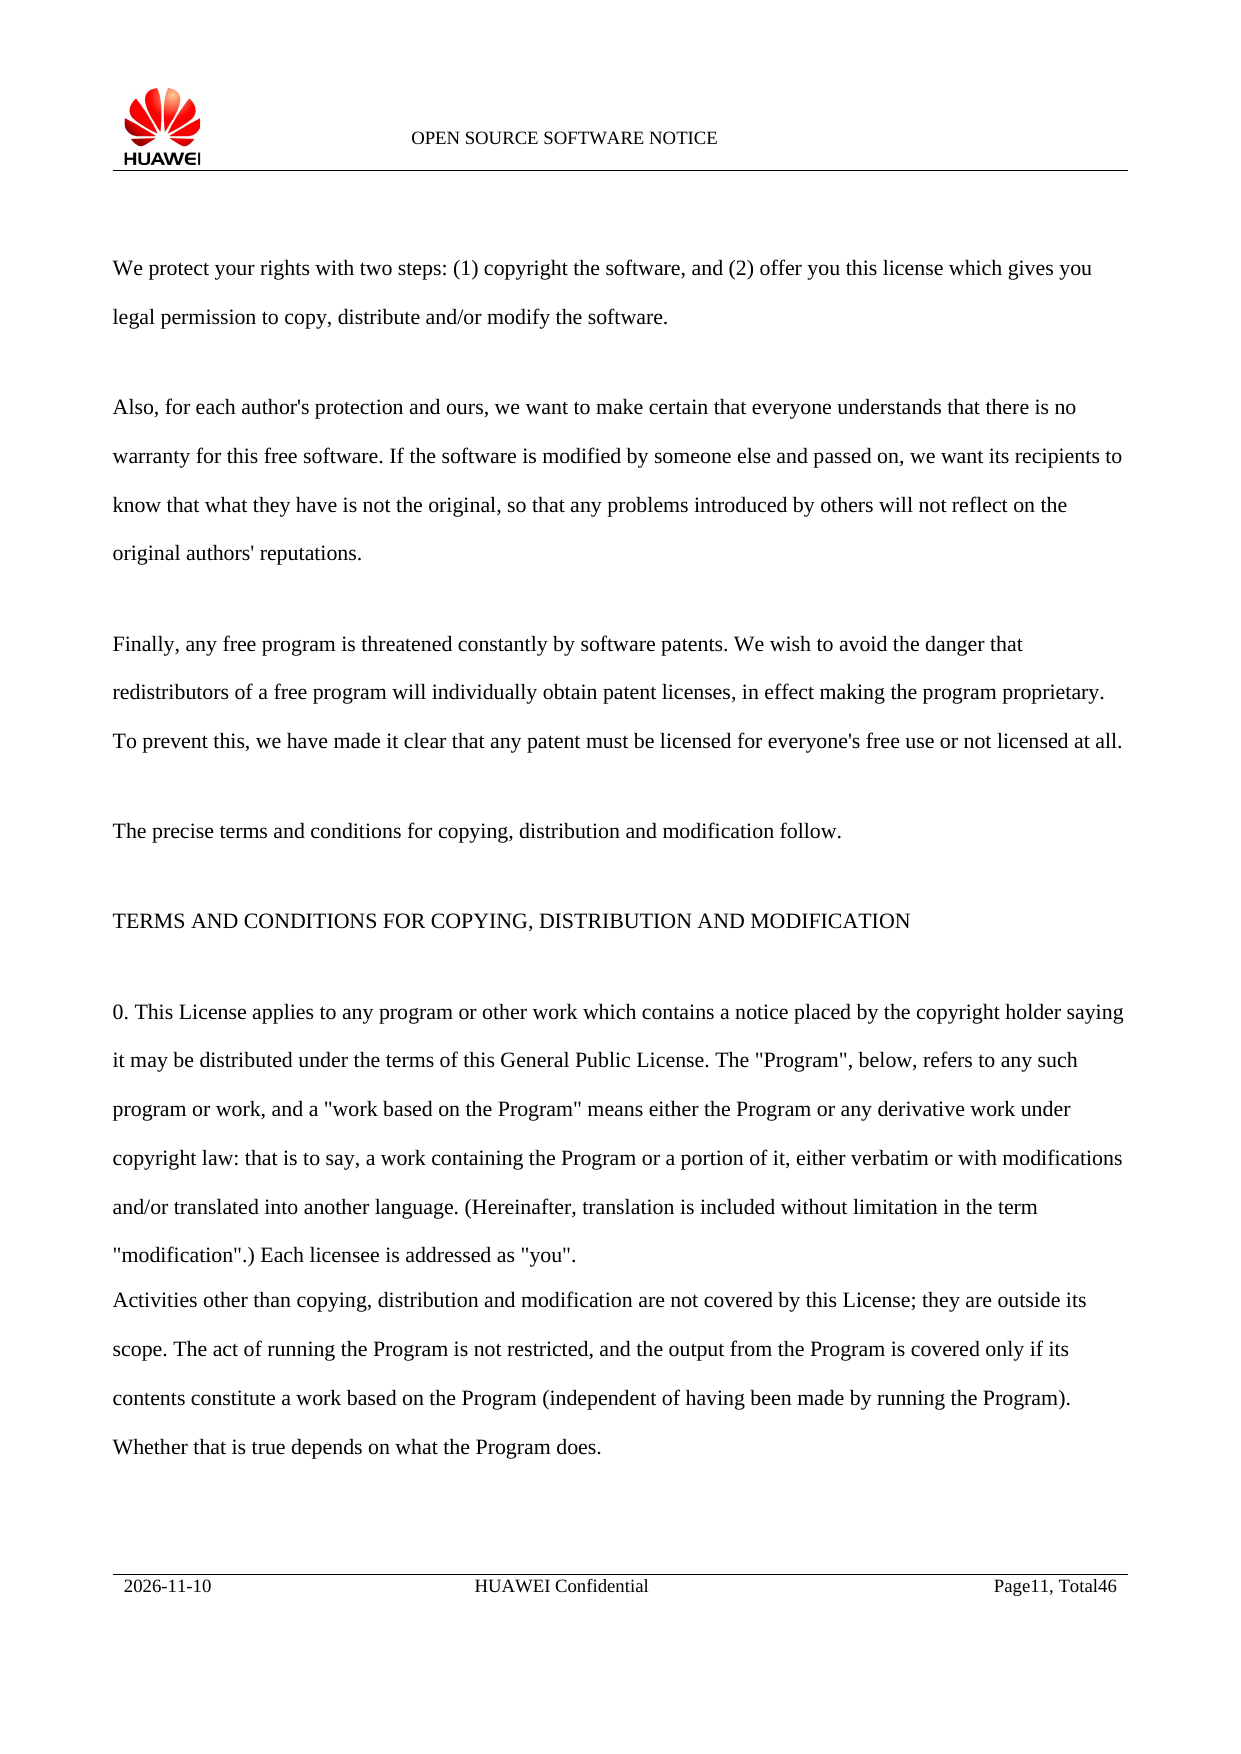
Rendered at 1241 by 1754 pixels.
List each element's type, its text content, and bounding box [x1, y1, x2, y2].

text 0. This License applies to any program or other work which contains a notice placed by the copyright holder saying it may be distributed under the terms of this General Public License. The "Program", below, refers to any such program or work, and a "work based on the Program" means either the Program or any derivative work under copyright law: that is to say, a work containing the Program or a portion of it, either verbatim or with modifications and/or translated into another language. (Hereinafter, translation is included without limitation in the term "modification".) Each licensee is addressed as "you". [112, 995, 1128, 1271]
text TERMS AND CONDITIONS FOR COPYING, DISTRIBUTION AND MODIFICATION [112, 905, 1128, 937]
text We protect your rights with two steps: (1) copyright the software, and (2) offer you this license which gives you legal permission to copy, distribute and/or modify the software. [112, 251, 1128, 333]
text Activities other than copying, distribution and modification are not covered by this License; they are outside its scope. The act of running the Program is not restricted, and the output from the Program is covered only if its contents constitute a work based on the Program (independent of having been made by running the Program). Whether that is true depends on what the Program does. [112, 1284, 1128, 1463]
text Also, for each author's protection and ours, we want to make certain that everyone understands that there is no warranty for this free software. If the software is modified by someone else and passed on, we want its recipients to know that what they have is not the original, so that any problems introduced by others will not reflect on the original authors' reputations. [112, 390, 1128, 569]
text Finally, any free program is threatened constantly by software patents. We wish to avoid the danger that redistributors of a free program will individually obtain patent licenses, in effect making the program proprietary. To prevent this, we have made it clear that any patent must be licensed for everyone's free use or not licensed at all. [112, 627, 1128, 757]
picture [124, 88, 201, 165]
text The precise terms and conditions for copying, distribution and modification follow. [112, 814, 1128, 847]
